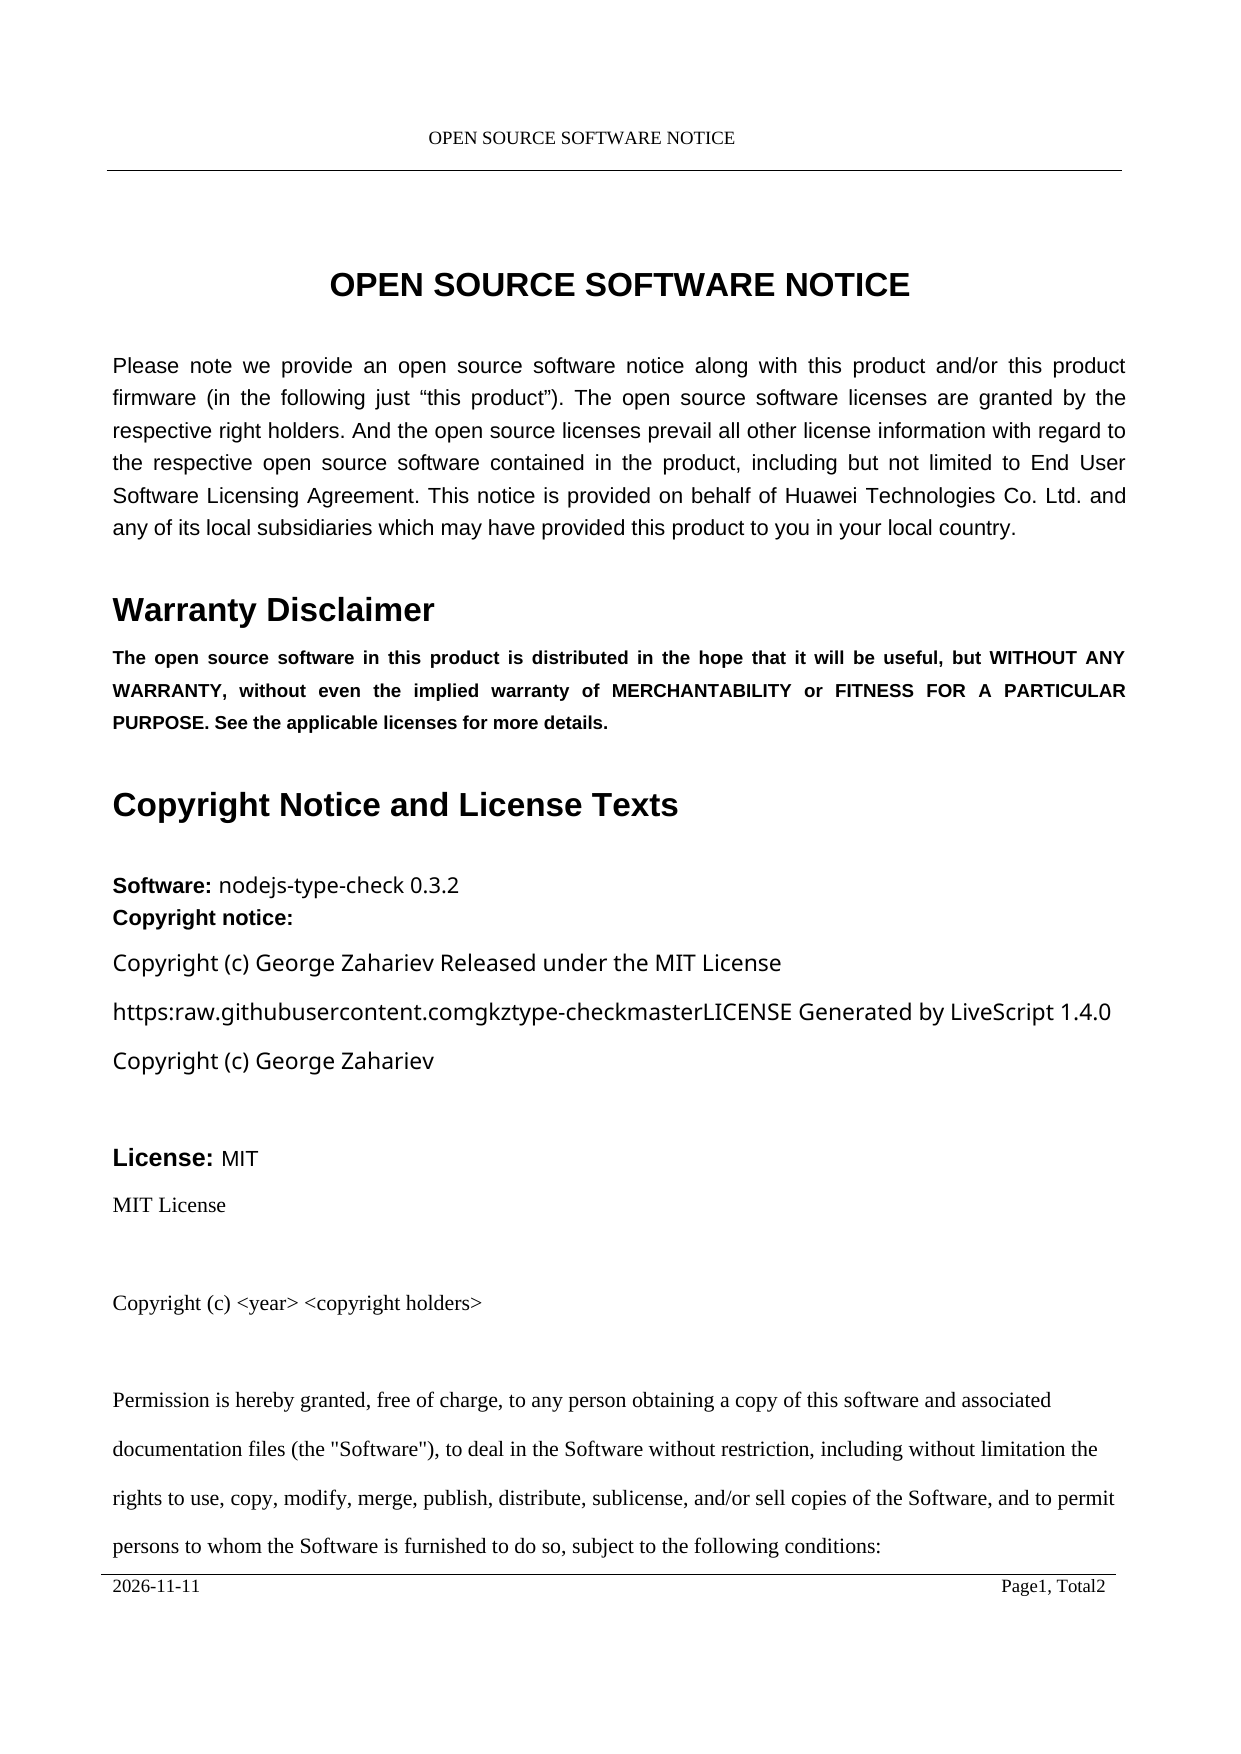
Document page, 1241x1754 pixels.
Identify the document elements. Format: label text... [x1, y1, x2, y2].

text The open source software in this product is distributed in the hope that it will be useful, but WITHOUT ANY WARRANTY, without even the implied warranty of MERCHANTABILITY or FITNESS FOR A PARTICULAR PURPOSE. See the applicable licenses for more details. [112, 641, 1128, 739]
text Copyright notice: [112, 901, 1128, 934]
text Software: nodejs-type-check 0.3.2 [112, 869, 1128, 901]
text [112, 1188, 1128, 1562]
text Please note we provide an open source software notice along with this product and/or this product firmware (in the following just “this product”). The open source software licenses are granted by the respective right holders. And the open source licenses prevail all other license information with regard to the respective open source software contained in the product, including but not limited to End User Software Licensing Agreement. This notice is provided on behalf of Huawei Technologies Co. Ltd. and any of its local subsidiaries which may have provided this product to you in your local country. [112, 349, 1128, 544]
text Copyright Notice and License Texts [112, 771, 1128, 836]
text Warranty Disclaimer [112, 576, 1128, 641]
text Copyright (c) George Zahariev Released under the MIT License https:raw.githubusercontent.comgkztype-checkmasterLICENSE Generated by LiveScript 1.4.0 Copyright (c) George Zahariev [112, 947, 1128, 1125]
text License: MIT [112, 1142, 1128, 1174]
text OPEN SOURCE SOFTWARE NOTICE [112, 251, 1128, 316]
